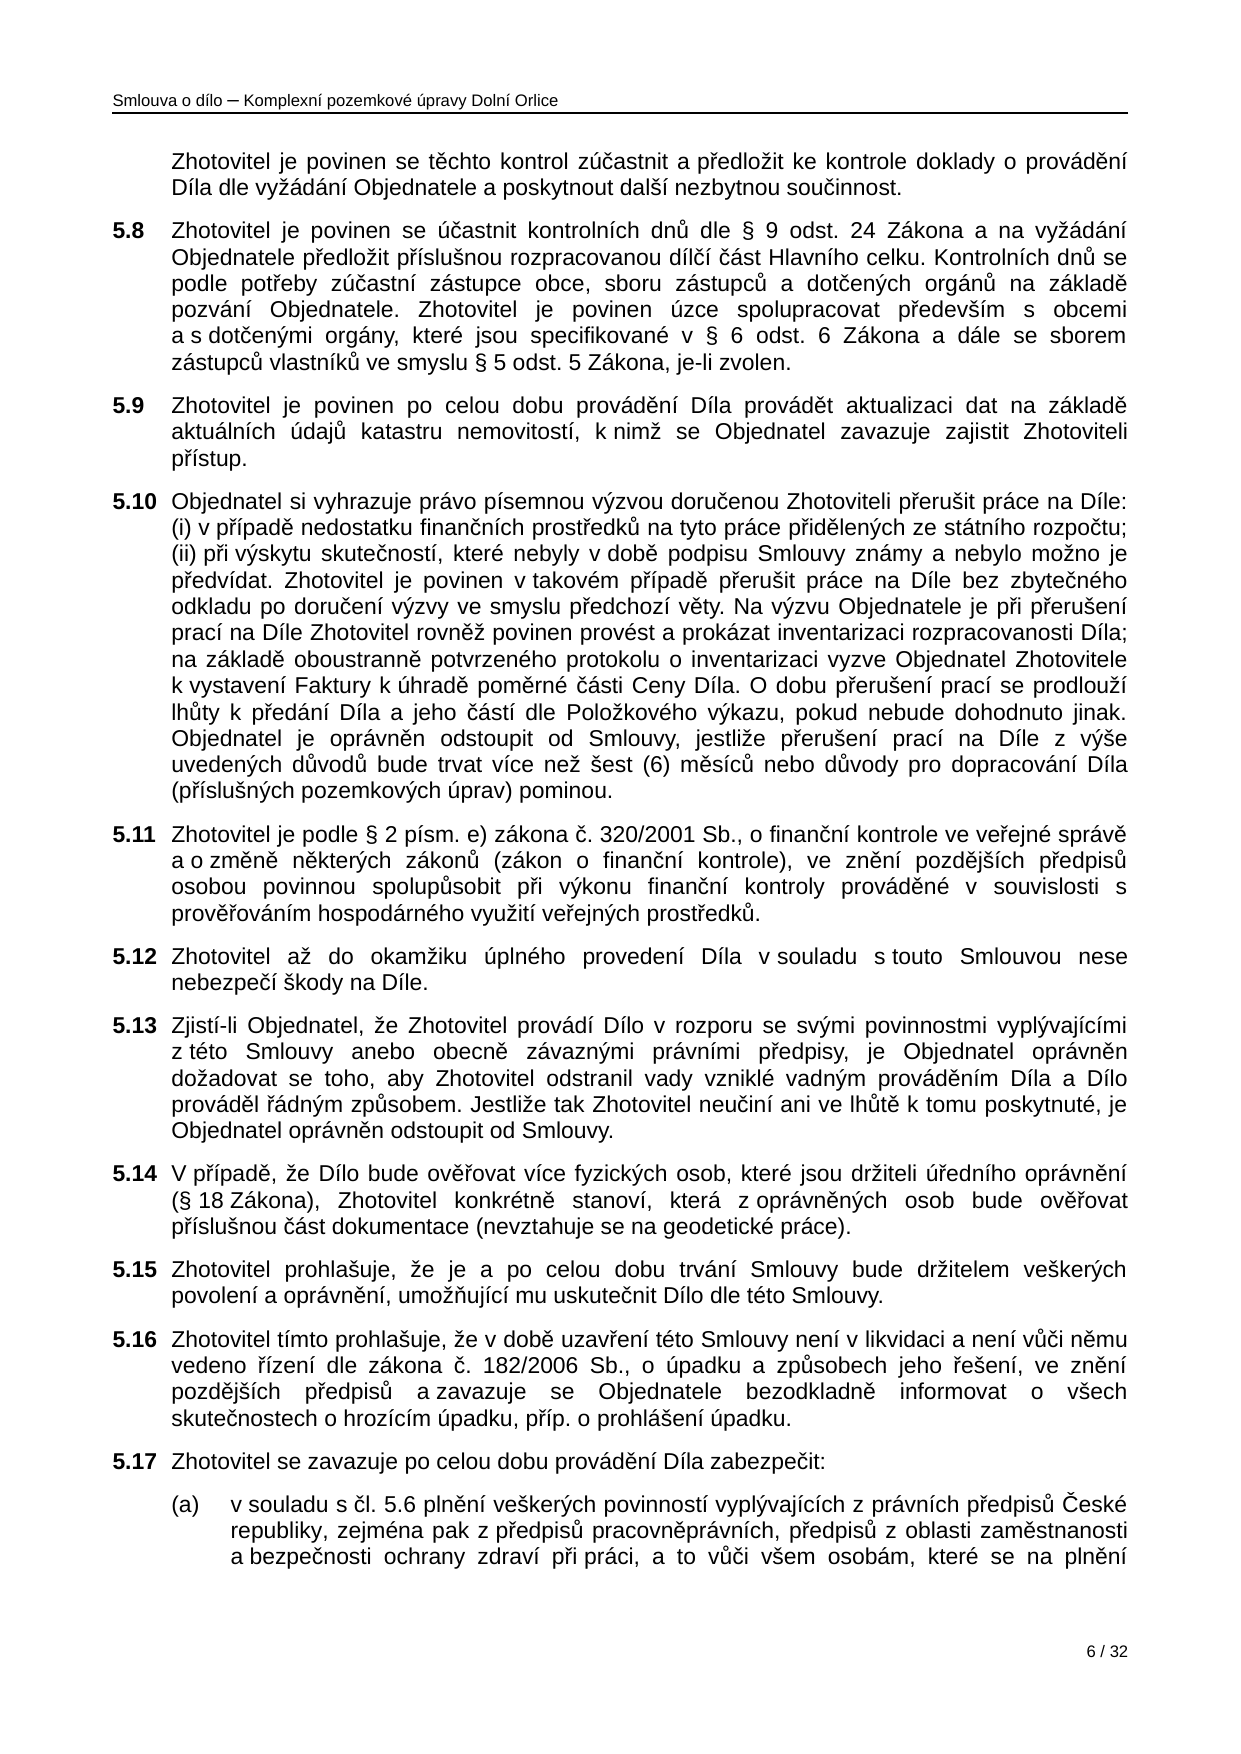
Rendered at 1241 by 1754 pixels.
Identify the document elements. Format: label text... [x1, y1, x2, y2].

text Zhotovitel prohlašuje, že je a po celou dobu trvání Smlouvy bude držitelem veškerých povolení a oprávnění, umožňující mu uskutečnit Dílo dle této Smlouvy. [112, 1256, 1128, 1309]
text Zhotovitel je povinen po celou dobu provádění Díla provádět aktualizaci dat na základě aktuálních údajů katastru nemovitostí, k nimž se Objednatel zavazuje zajistit Zhotoviteli přístup. [112, 392, 1128, 471]
text Zhotovitel je podle § 2 písm. e) zákona č. 320/2001 Sb., o finanční kontrole ve veřejné správě a o změně některých zákonů (zákon o finanční kontrole), ve znění pozdějších předpisů osobou povinnou spolupůsobit při výkonu finanční kontroly prováděné v souvislosti s prověřováním hospodárného využití veřejných prostředků. [112, 821, 1128, 926]
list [171, 1491, 1128, 1570]
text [112, 148, 1128, 200]
text Zhotovitel je povinen se účastnit kontrolních dnů dle § 9 odst. 24 Zákona a na vyžádání Objednatele předložit příslušnou rozpracovanou dílčí část Hlavního celku. Kontrolních dnů se podle potřeby zúčastní zástupce obce, sboru zástupců a dotčených orgánů na základě pozvání Objednatele. Zhotovitel je povinen úzce spolupracovat především s obcemi a s dotčenými orgány, které jsou specifikované v § 6 odst. 6 Zákona a dále se sborem zástupců vlastníků ve smyslu § 5 odst. 5 Zákona, je-li zvolen. [112, 217, 1128, 375]
text Objednatel si vyhrazuje právo písemnou výzvou doručenou Zhotoviteli přerušit práce na Díle: (i) v případě nedostatku finančních prostředků na tyto práce přidělených ze státního rozpočtu; (ii) při výskytu skutečností, které nebyly v době podpisu Smlouvy známy a nebylo možno je předvídat. Zhotovitel je povinen v takovém případě přerušit práce na Díle bez zbytečného odkladu po doručení výzvy ve smyslu předchozí věty. Na výzvu Objednatele je při přerušení prací na Díle Zhotovitel rovněž povinen provést a prokázat inventarizaci rozpracovanosti Díla; na základě oboustranně potvrzeného protokolu o inventarizaci vyzve Objednatel Zhotovitele k vystavení Faktury k úhradě poměrné části Ceny Díla. O dobu přerušení prací se prodlouží lhůty k předání Díla a jeho částí dle Položkového výkazu, pokud nebude dohodnuto jinak. Objednatel je oprávněn odstoupit od Smlouvy, jestliže přerušení prací na Díle z výše uvedených důvodů bude trvat více než šest (6) měsíců nebo důvody pro dopracování Díla (příslušných pozemkových úprav) pominou. [112, 488, 1128, 804]
text V případě, že Dílo bude ověřovat více fyzických osob, které jsou držiteli úředního oprávnění (§ 18 Zákona), Zhotovitel konkrétně stanoví, která z oprávněných osob bude ověřovat příslušnou část dokumentace (nevztahuje se na geodetické práce). [112, 1160, 1128, 1239]
text Zhotovitel se zavazuje po celou dobu provádění Díla zabezpečit: [112, 1448, 1128, 1474]
text Zhotovitel až do okamžiku úplného provedení Díla v souladu s touto Smlouvou nese nebezpečí škody na Díle. [112, 943, 1128, 995]
text Zhotovitel tímto prohlašuje, že v době uzavření této Smlouvy není v likvidaci a není vůči němu vedeno řízení dle zákona č. 182/2006 Sb., o úpadku a způsobech jeho řešení, ve znění pozdějších předpisů a zavazuje se Objednatele bezodkladně informovat o všech skutečnostech o hrozícím úpadku, příp. o prohlášení úpadku. [112, 1326, 1128, 1431]
text Zjistí-li Objednatel, že Zhotovitel provádí Dílo v rozporu se svými povinnostmi vyplývajícími z této Smlouvy anebo obecně závaznými právními předpisy, je Objednatel oprávněn dožadovat se toho, aby Zhotovitel odstranil vady vzniklé vadným prováděním Díla a Dílo prováděl řádným způsobem. Jestliže tak Zhotovitel neučiní ani ve lhůtě k tomu poskytnuté, je Objednatel oprávněn odstoupit od Smlouvy. [112, 1012, 1128, 1144]
